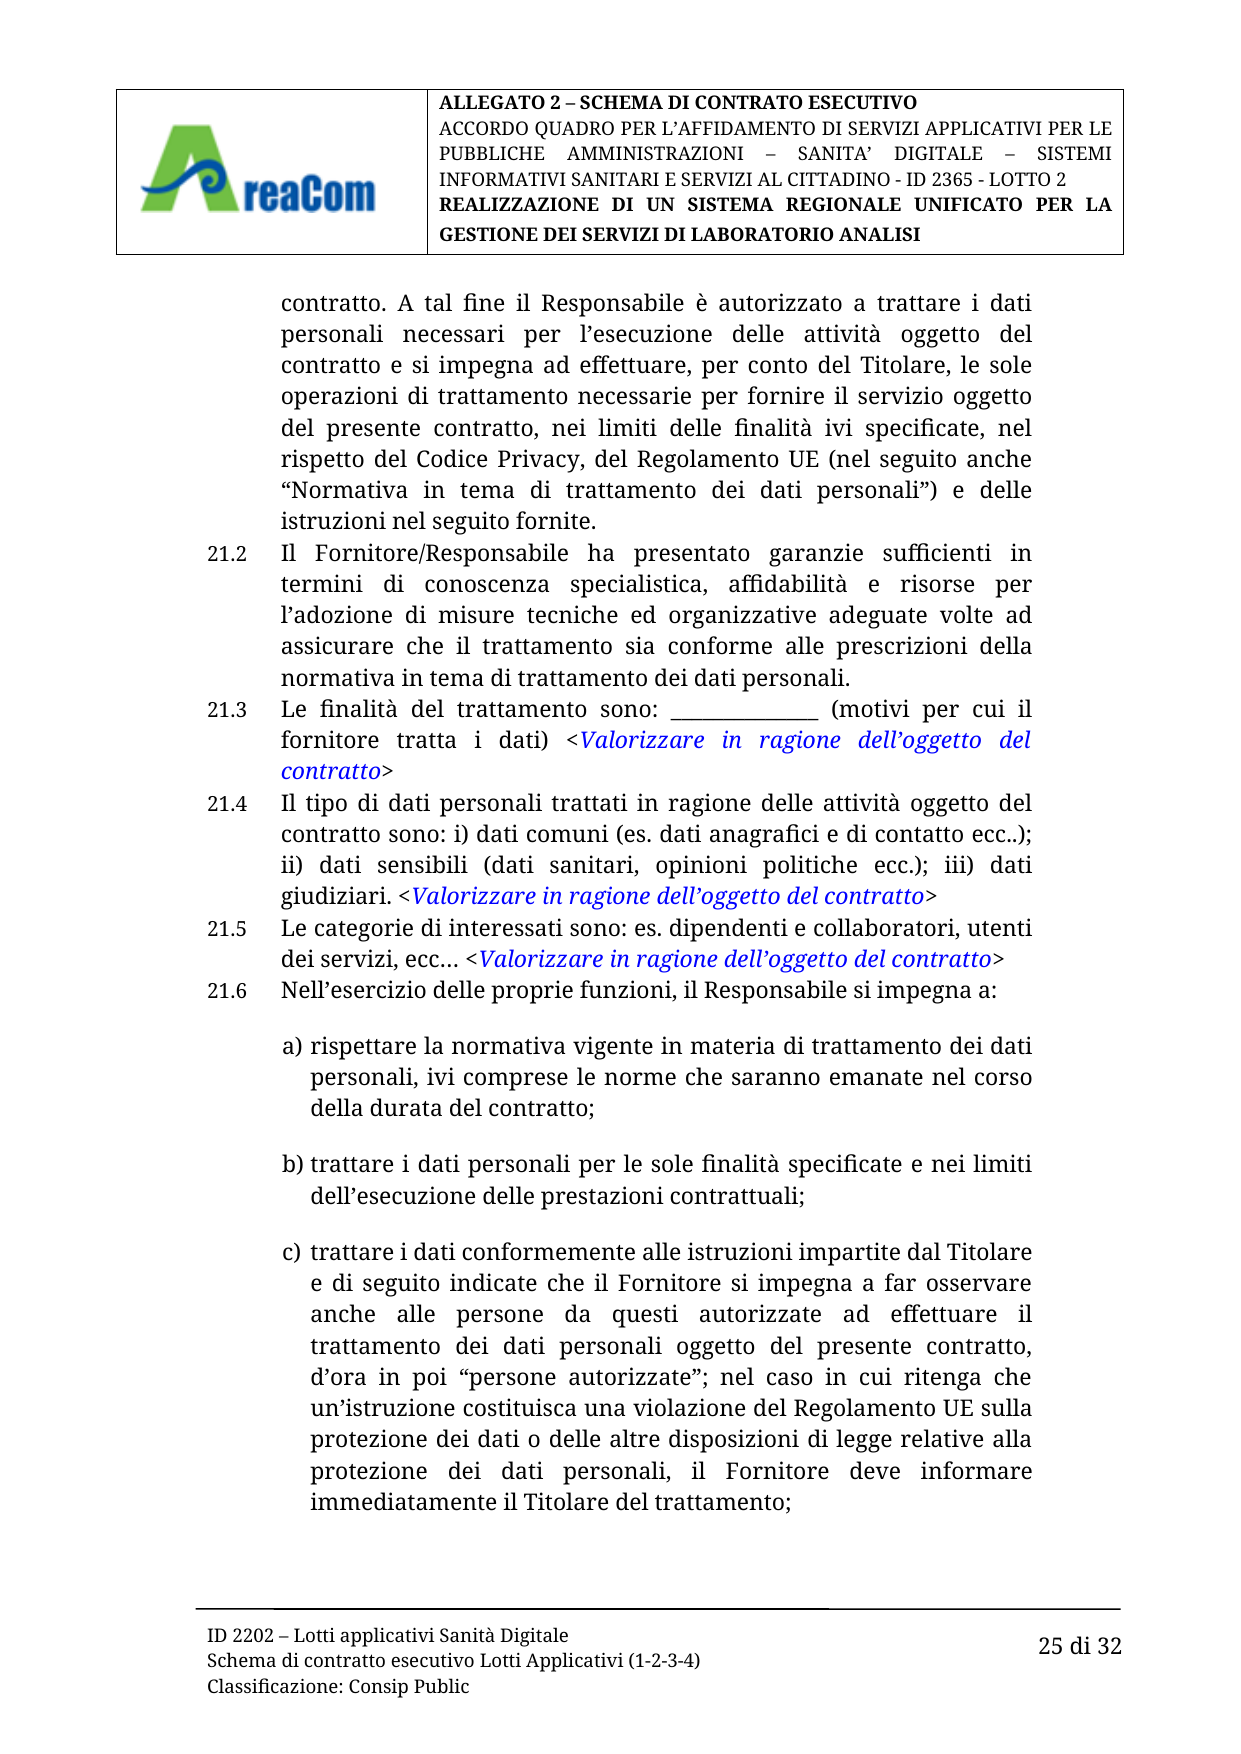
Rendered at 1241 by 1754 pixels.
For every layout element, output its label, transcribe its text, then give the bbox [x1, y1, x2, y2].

text Le categorie di interessati sono: es. dipendenti e collaboratori, utenti dei servizi, ecc… <Valorizzare in ragione dell’oggetto del contratto> [207, 911, 1033, 973]
picture [127, 123, 381, 213]
text Nell’esercizio delle proprie funzioni, il Responsabile si impegna a: [207, 973, 1033, 1005]
text Il tipo di dati personali trattati in ragione delle attività oggetto del contratto sono: i) dati comuni (es. dati anagrafici e di contatto ecc..); ii) dati sensibili (dati sanitari, opinioni politiche ecc.); iii) dati giudiziari. <Valorizzare in ragione dell’oggetto del contratto> [207, 786, 1033, 911]
list trattare i dati conformemente alle istruzioni impartite dal Titolare e di seguito indicate che il Fornitore si impegna a far osservare anche alle persone da questi autorizzate ad effettuare il trattamento dei dati personali oggetto del presente contratto, d’ora in poi “persone autorizzate”; nel caso in cui ritenga che un’istruzione costituisca una violazione del Regolamento UE sulla protezione dei dati o delle altre disposizioni di legge relative alla protezione dei dati personali, il Fornitore deve informare immediatamente il Titolare del trattamento; [282, 1236, 1033, 1517]
list trattare i dati personali per le sole finalità specificate e nei limiti dell’esecuzione delle prestazioni contrattuali; [282, 1148, 1033, 1211]
text Le finalità del trattamento sono: ______________ (motivi per cui il fornitore tratta i dati) <Valorizzare in ragione dell’oggetto del contratto> [207, 692, 1033, 786]
list rispettare la normativa vigente in materia di trattamento dei dati personali, ivi comprese le norme che saranno emanate nel corso della durata del contratto; [282, 1030, 1033, 1123]
text Il Fornitore/Responsabile ha presentato garanzie sufficienti in termini di conoscenza specialistica, affidabilità e risorse per l’adozione di misure tecniche ed organizzative adeguate volte ad assicurare che il trattamento sia conforme alle prescrizioni della normativa in tema di trattamento dei dati personali. [207, 536, 1033, 692]
